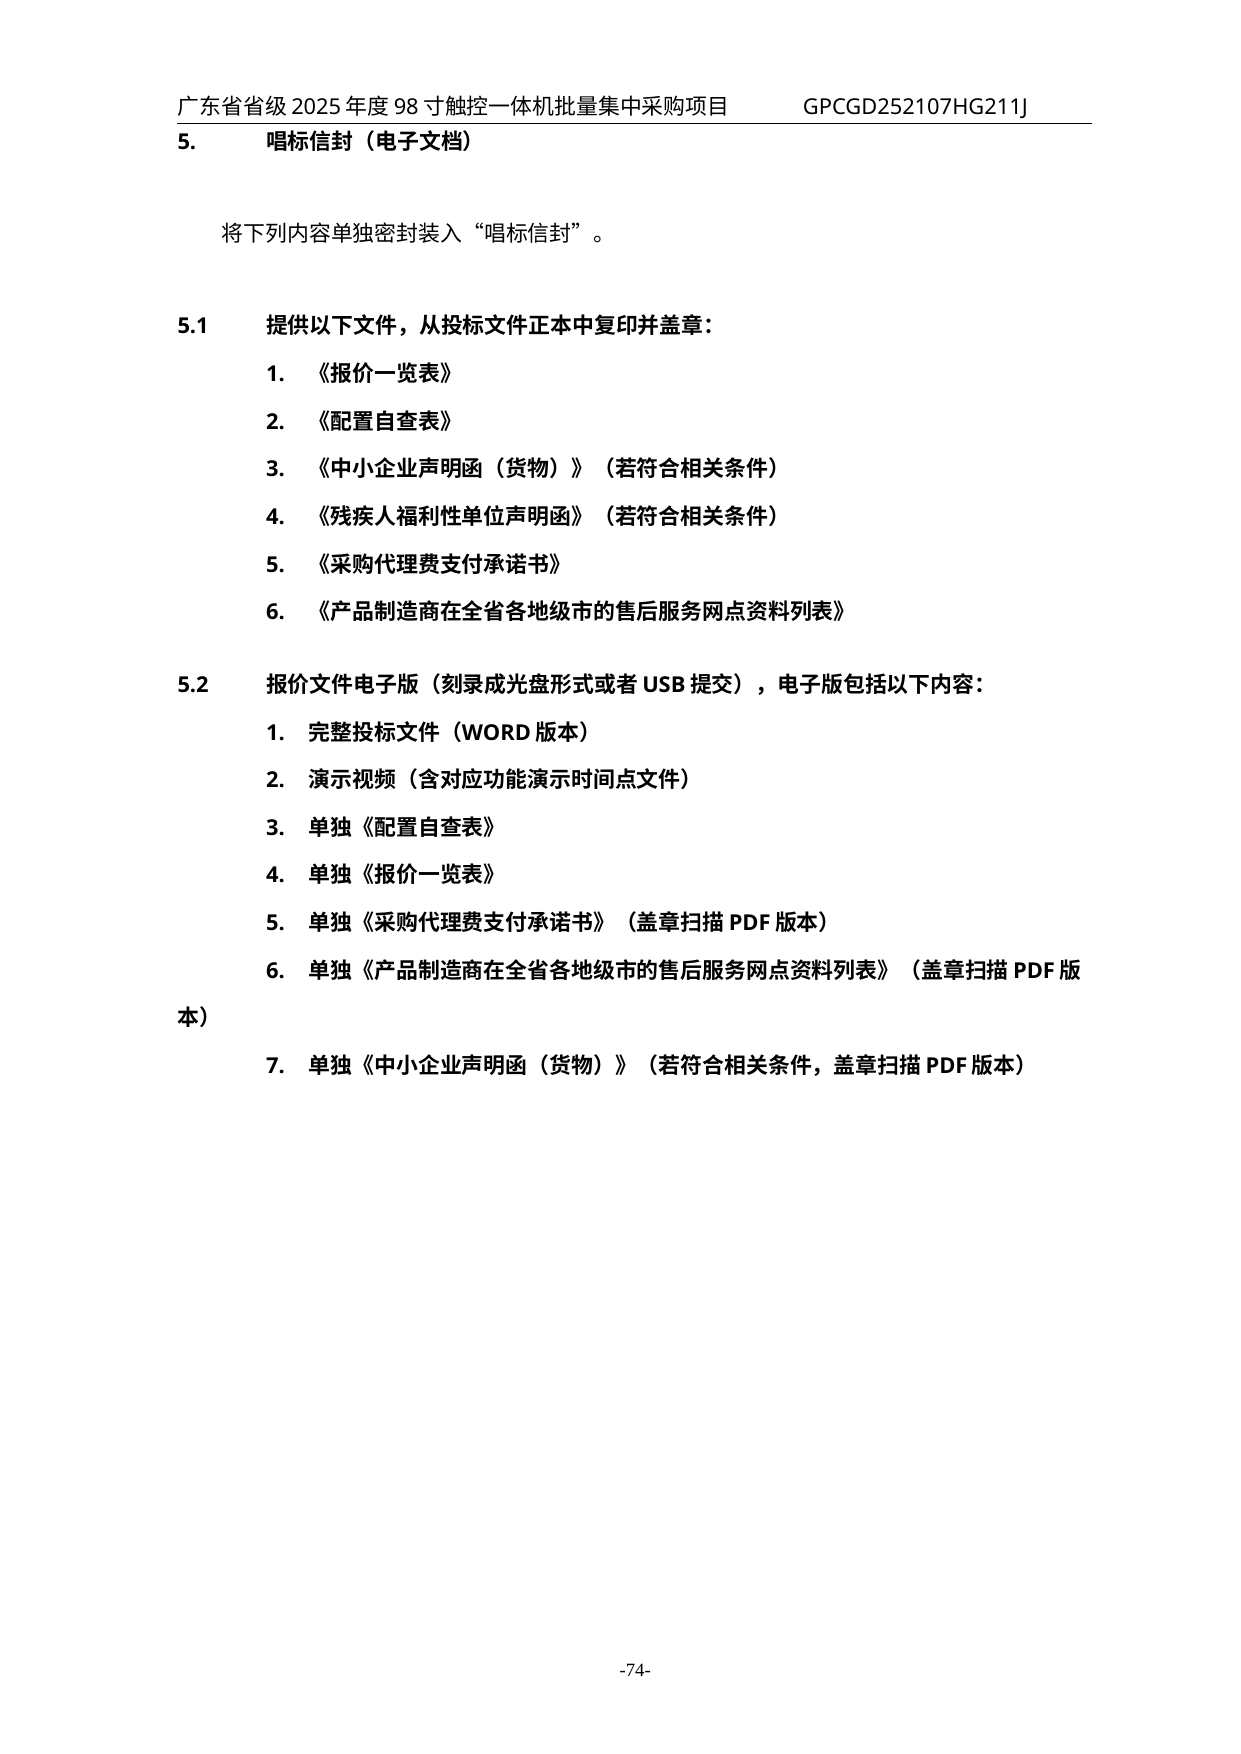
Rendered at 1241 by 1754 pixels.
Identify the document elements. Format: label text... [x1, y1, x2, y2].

subtitle 《残疾人福利性单位声明函》（若符合相关条件） [177, 499, 1092, 531]
subtitle 5. 唱标信封（电子文档） [177, 124, 1092, 156]
subtitle 单独《报价一览表》 [177, 857, 1092, 889]
subtitle 5.1 提供以下文件，从投标文件正本中复印并盖章： [177, 308, 1092, 340]
subtitle 《报价一览表》 [177, 356, 1092, 388]
subtitle 《中小企业声明函（货物）》（若符合相关条件） [177, 451, 1092, 483]
subtitle 演示视频（含对应功能演示时间点文件） [177, 762, 1092, 794]
subtitle 单独《配置自查表》 [177, 810, 1092, 842]
subtitle 5.2 报价文件电子版（刻录成光盘形式或者USB提交），电子版包括以下内容： [177, 667, 1092, 699]
subtitle 《产品制造商在全省各地级市的售后服务网点资料列表》 [177, 594, 1092, 626]
subtitle 单独《采购代理费支付承诺书》（盖章扫描PDF版本） [177, 905, 1092, 937]
subtitle 《采购代理费支付承诺书》 [177, 547, 1092, 578]
text 将下列内容单独密封装入“唱标信封”。 [177, 216, 1092, 248]
subtitle 完整投标文件（WORD版本） [177, 714, 1092, 746]
subtitle 单独《产品制造商在全省各地级市的售后服务网点资料列表》（盖章扫描PDF版本） [177, 953, 1092, 1032]
subtitle 单独《中小企业声明函（货物）》（若符合相关条件，盖章扫描PDF版本） [177, 1048, 1092, 1079]
subtitle 《配置自查表》 [177, 404, 1092, 436]
